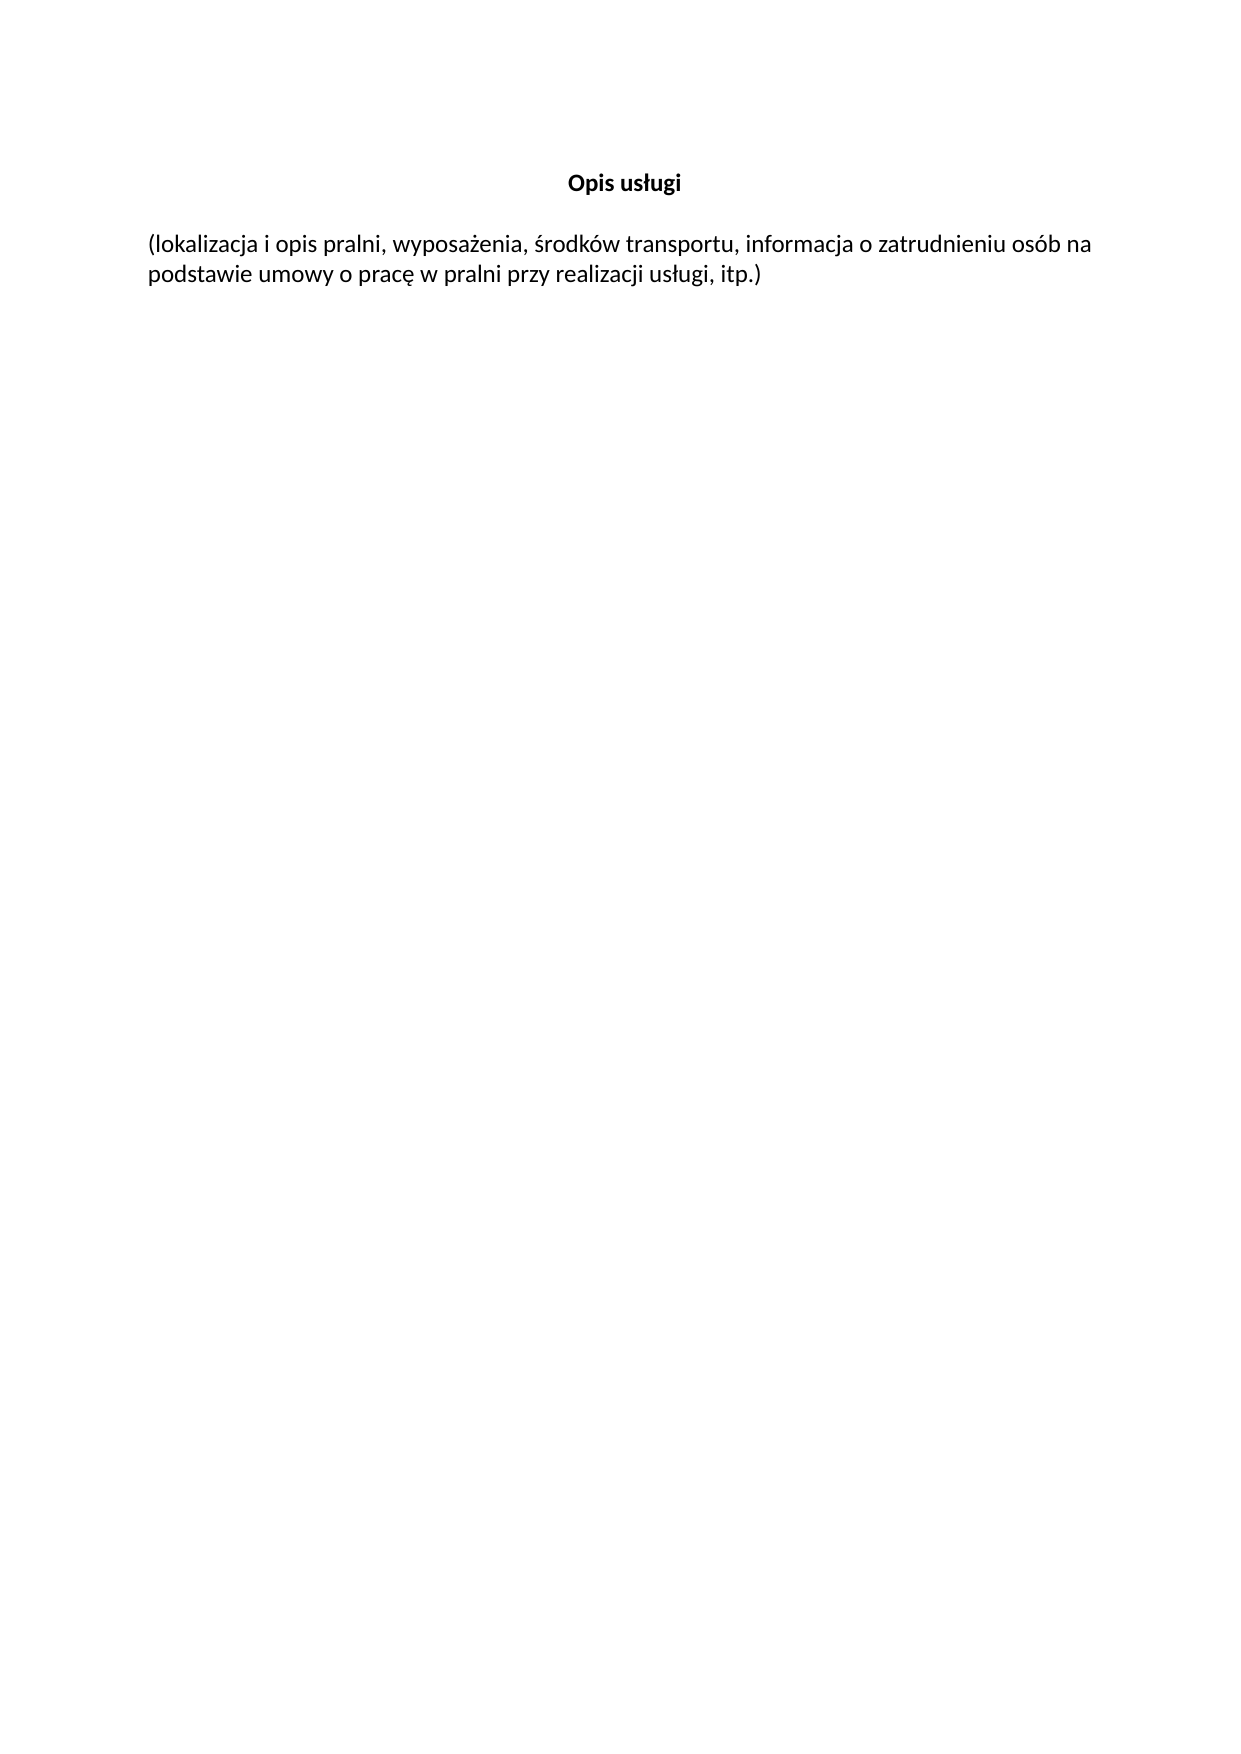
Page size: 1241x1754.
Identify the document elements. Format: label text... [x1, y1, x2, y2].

text Opis usługi [177, 167, 1093, 197]
text (lokalizacja i opis pralni, wyposażenia, środków transportu, informacja o zatrudnieniu osób na podstawie umowy o pracę w pralni przy realizacji usługi, itp.) [148, 228, 1093, 289]
